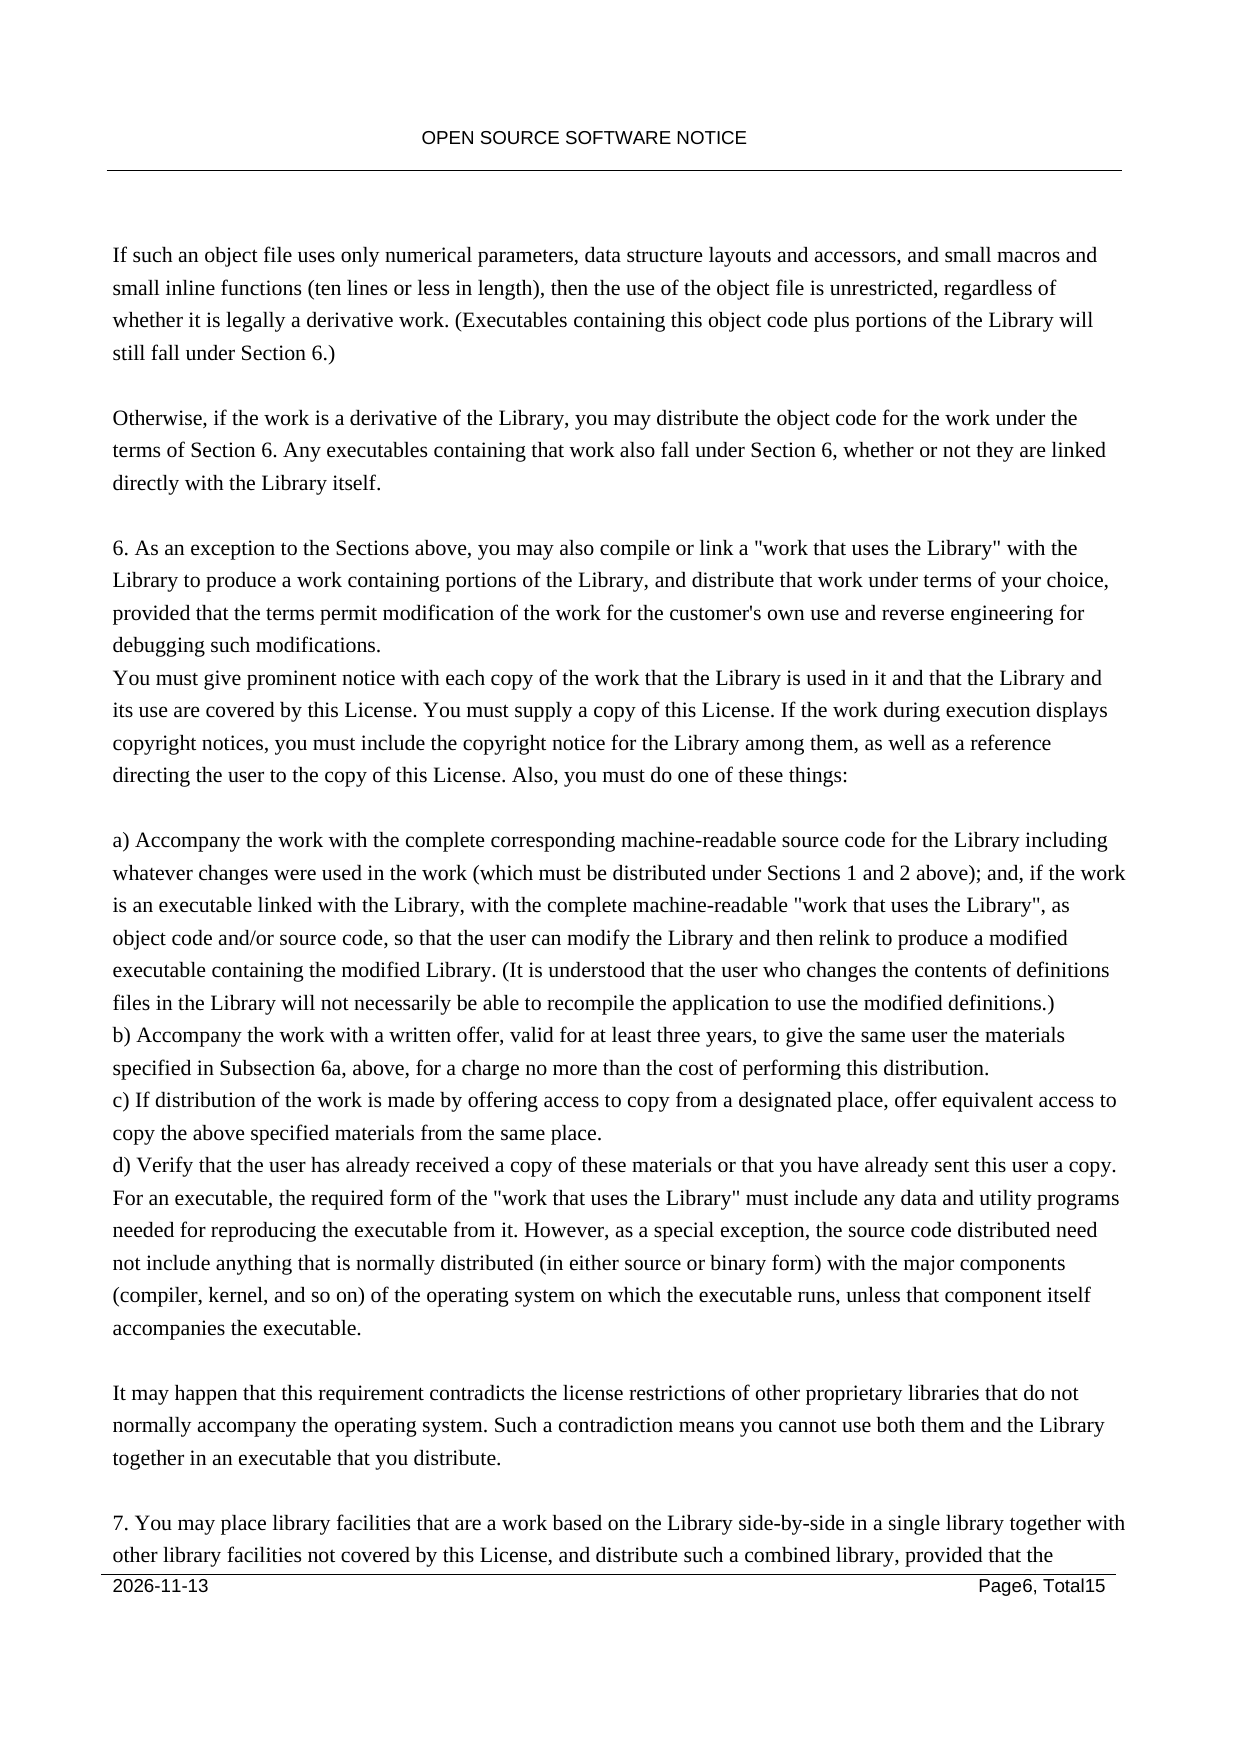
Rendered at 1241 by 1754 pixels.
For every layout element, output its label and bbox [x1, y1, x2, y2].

text [112, 206, 1128, 1571]
